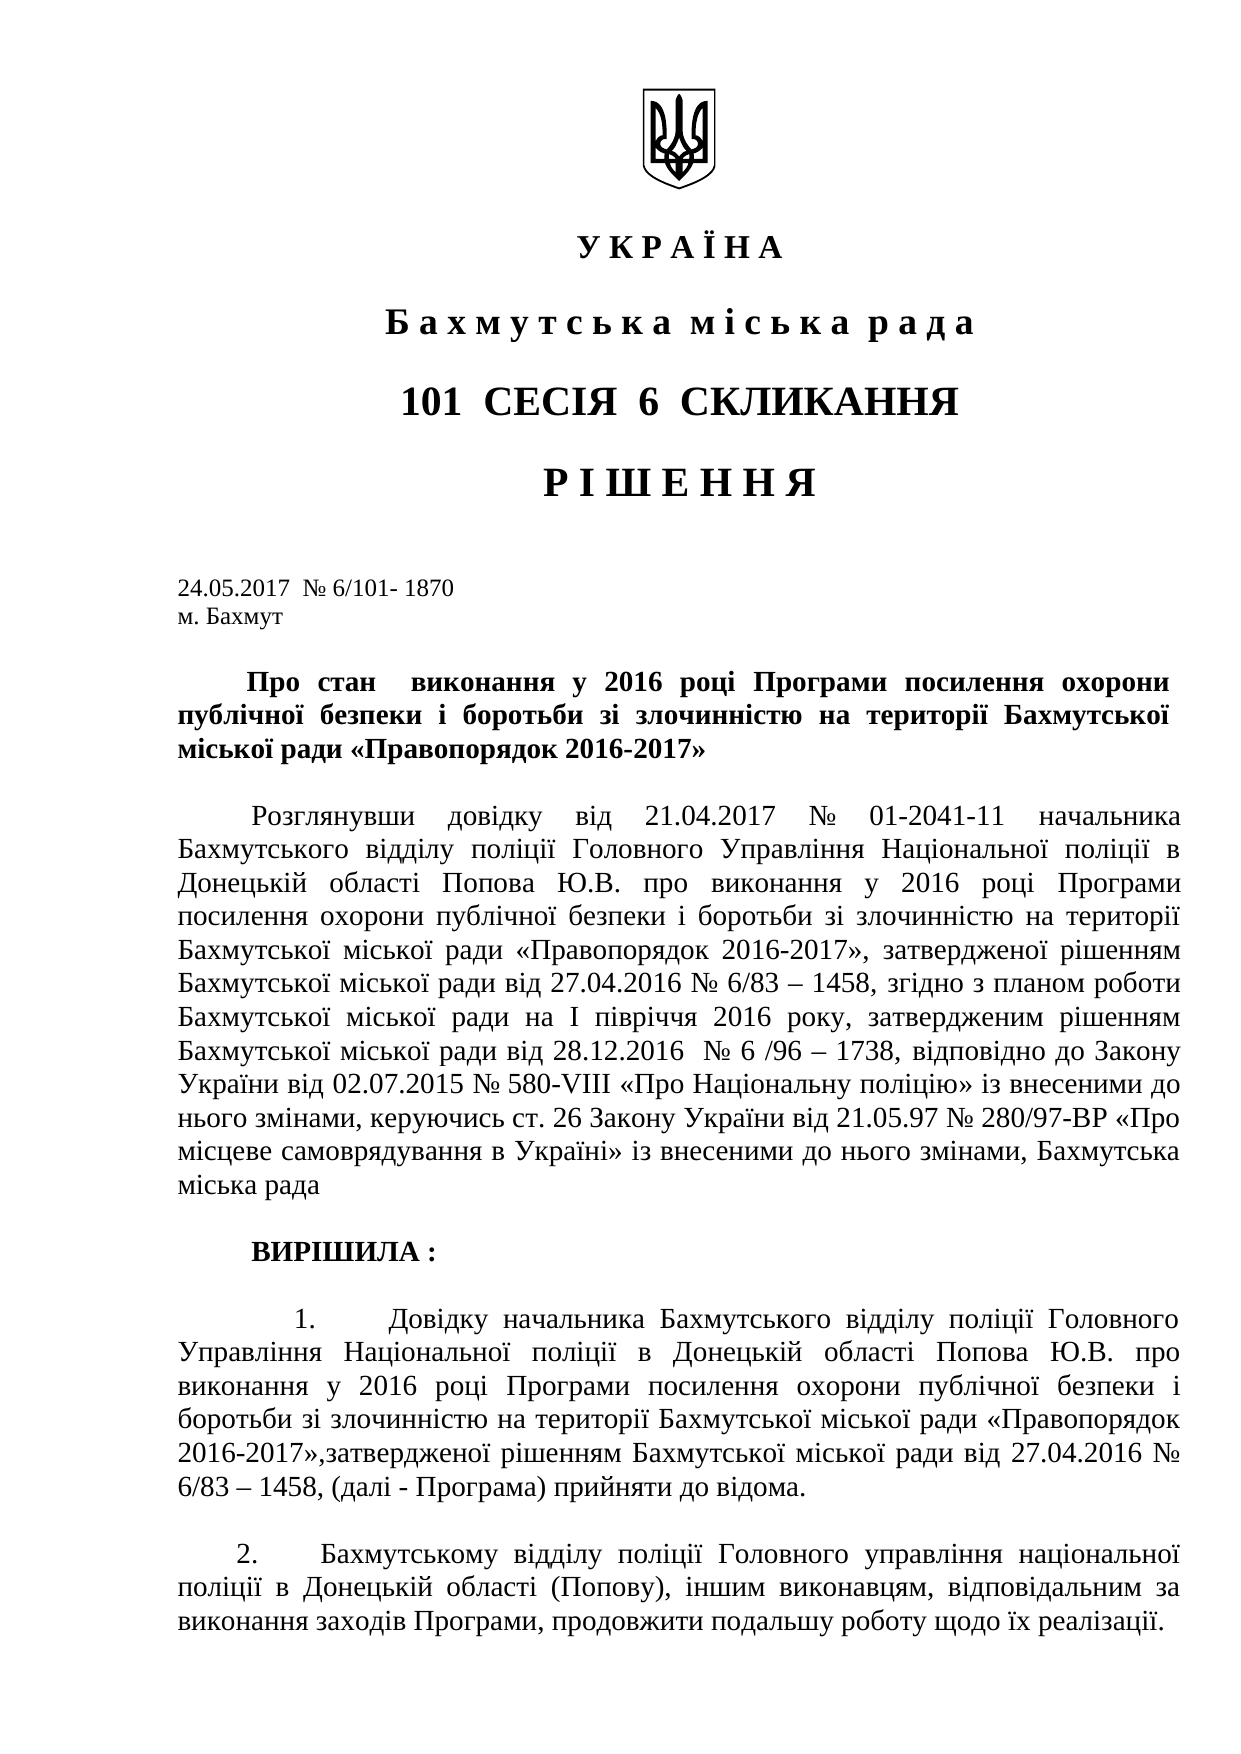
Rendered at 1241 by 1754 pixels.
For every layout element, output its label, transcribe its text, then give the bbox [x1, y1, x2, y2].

subtitle У К Р А Ї Н А [177, 228, 1181, 266]
text 1. Довідку начальника Бахмутського відділу поліції Головного Управління Національної поліції в Донецькій області Попова Ю.В. про виконання у 2016 році Програми посилення охорони публічної безпеки і боротьби зі злочинністю на території Бахмутської міської ради «Правопорядок 2016-2017»,затвердженої рішенням Бахмутської міської ради від 27.04.2016 № 6/83 – 1458, (далі - Програма) прийняти до відома. [177, 1301, 1181, 1502]
text Розглянувши довідку від 21.04.2017 № 01-2041-11 начальника Бахмутського відділу поліції Головного Управління Національної поліції в Донецькій області Попова Ю.В. про виконання у 2016 році Програми посилення охорони публічної безпеки і боротьби зі злочинністю на території Бахмутської міської ради «Правопорядок 2016-2017», затвердженої рішенням Бахмутської міської ради від 27.04.2016 № 6/83 – 1458, згідно з планом роботи Бахмутської міської ради на I півріччя 2016 року, затвердженим рішенням Бахмутської міської ради від 28.12.2016 № 6 /96 – 1738, відповідно до Закону України від 02.07.2015 № 580-VIII «Про Національну поліцію» із внесеними до нього змінами, керуючись ст. 26 Закону України від 21.05.97 № 280/97-ВР «Про місцеве самоврядування в Україні» із внесеними до нього змінами, Бахмутська міська рада [177, 798, 1181, 1200]
text 2. Бахмутському відділу поліції Головного управління національної поліції в Донецькій області (Попову), іншим виконавцям, відповідальним за виконання заходів Програми, продовжити подальшу роботу щодо їх реалізації. [177, 1536, 1181, 1636]
table_header Про стан виконання у 2016 році Програми посилення охорони публічної безпеки і боротьби зі злочинністю на території Бахмутської міської ради «Правопорядок 2016-2017» [166, 664, 1181, 764]
table_header 24.05.2017 № 6/101- 1870 м. Бахмут [166, 573, 724, 630]
subtitle Б а х м у т с ь к а м і с ь к а р а д а [177, 299, 1181, 343]
subtitle Р І Ш Е Н Н Я [177, 458, 1181, 506]
text ВИРІШИЛА : [177, 1234, 1181, 1267]
subtitle 101 СЕСІЯ 6 СКЛИКАННЯ [177, 376, 1181, 424]
